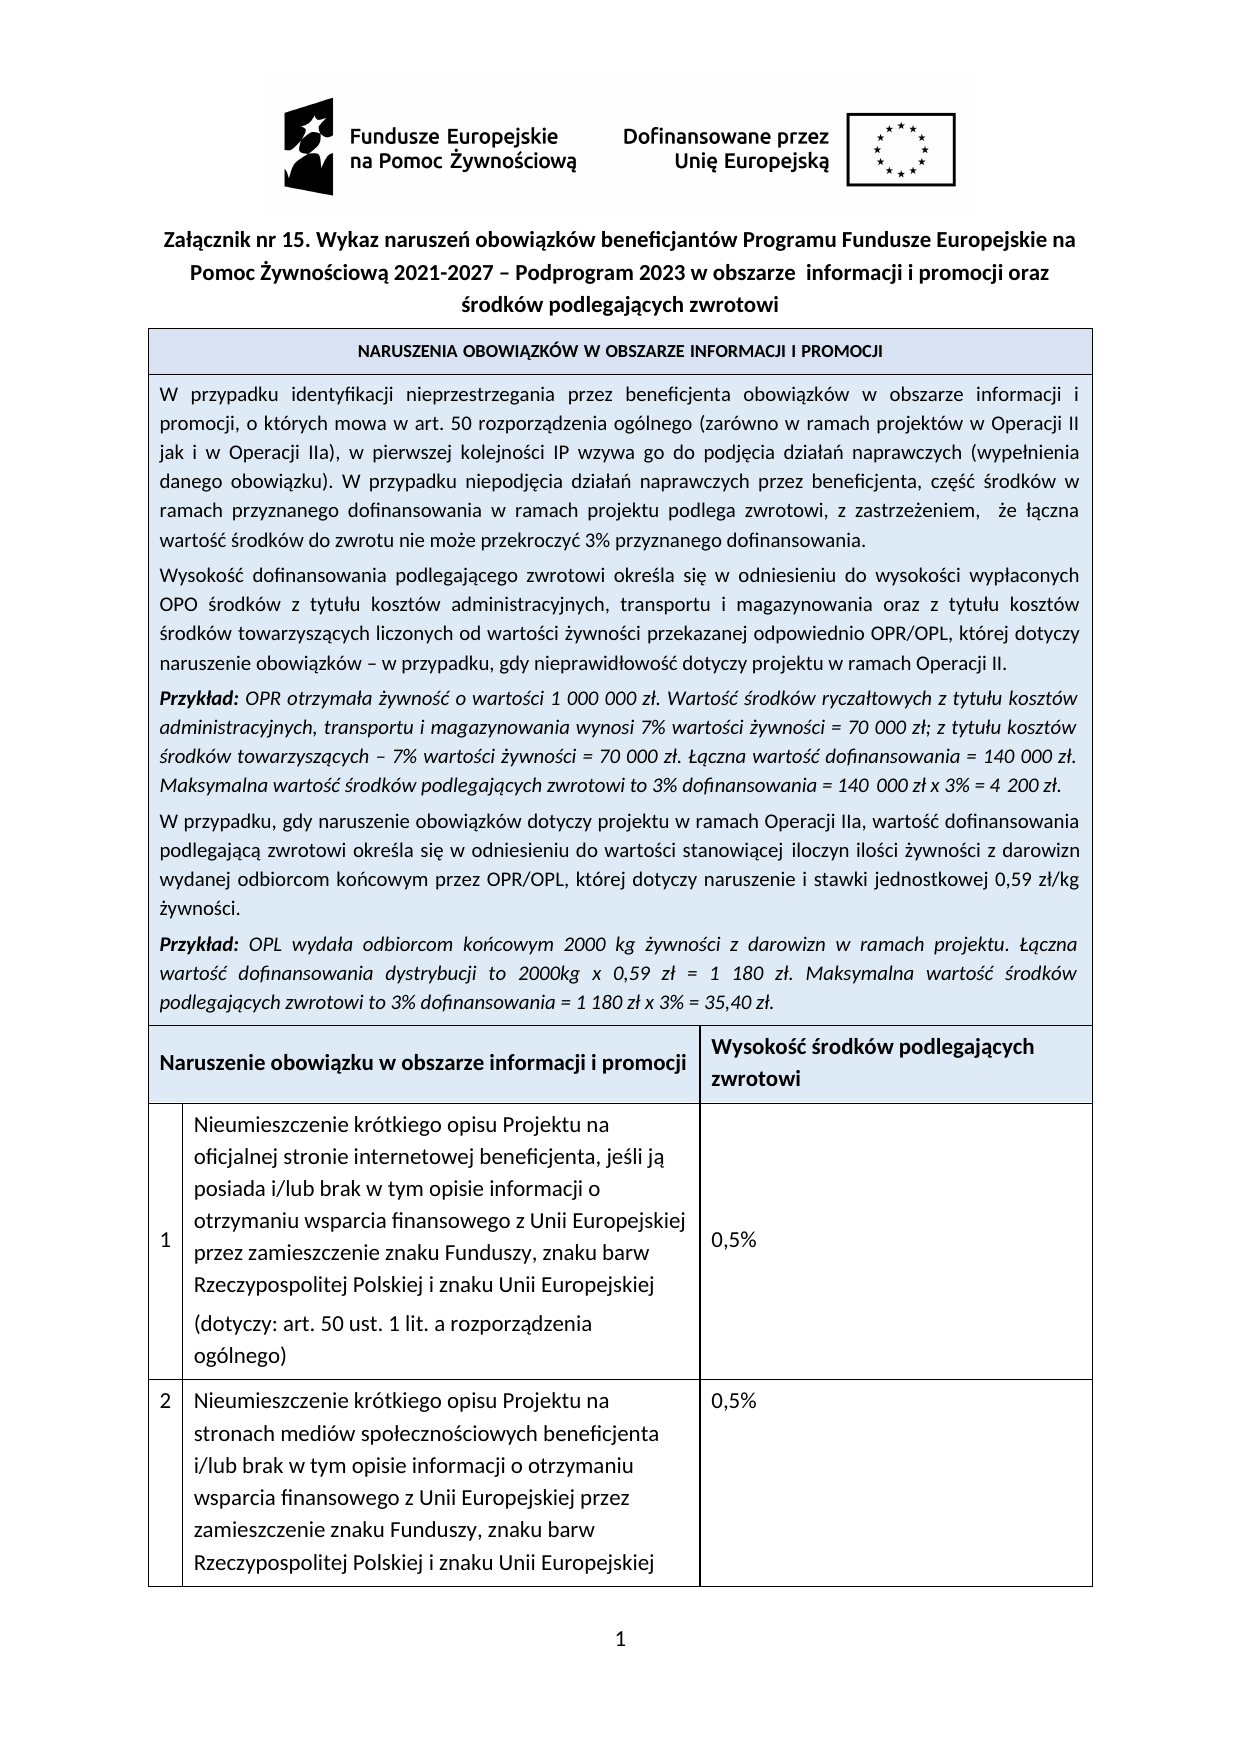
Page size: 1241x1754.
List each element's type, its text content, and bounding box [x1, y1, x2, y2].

table_cell Nieumieszczenie krótkiego opisu Projektu na oficjalnej stronie internetowej beneficjenta, jeśli ją posiada i/lub brak w tym opisie informacji o otrzymaniu wsparcia finansowego z Unii Europejskiej przez zamieszczenie znaku Funduszy, znaku barw Rzeczypospolitej Polskiej i znaku Unii Europejskiej (dotyczy: art. 50 ust. 1 lit. a rozporządzenia ogólnego) [183, 1104, 699, 1379]
table_cell 2 [149, 1380, 182, 1586]
table_header naruszenia obowiązków w obszarze informacji i promocji [149, 329, 1092, 374]
table_cell 0,5% [701, 1380, 1092, 1586]
table_cell Naruszenie obowiązku w obszarze informacji i promocji [149, 1026, 699, 1102]
table_cell 0,5% [701, 1104, 1092, 1379]
table_cell Wysokość środków podlegających zwrotowi [701, 1026, 1092, 1102]
table_cell W przypadku identyfikacji nieprzestrzegania przez beneficjenta obowiązków w obszarze informacji i promocji, o których mowa w art. 50 rozporządzenia ogólnego (zarówno w ramach projektów w Operacji II jak i w Operacji IIa), w pierwszej kolejności IP wzywa go do podjęcia działań naprawczych (wypełnienia danego obowiązku). W przypadku niepodjęcia działań naprawczych przez beneficjenta, część środków w ramach przyznanego dofinansowania w ramach projektu podlega zwrotowi, z zastrzeżeniem, że łączna wartość środków do zwrotu nie może przekroczyć 3% przyznanego dofinansowania. Wysokość dofinansowania podlegającego zwrotowi określa się w odniesieniu do wysokości wypłaconych OPO środków z tytułu kosztów administracyjnych, transportu i magazynowania oraz z tytułu kosztów środków towarzyszących liczonych od wartości żywności przekazanej odpowiednio OPR/OPL, której dotyczy naruszenie obowiązków – w przypadku, gdy nieprawidłowość dotyczy projektu w ramach Operacji II. Przykład: OPR otrzymała żywność o wartości 1 000 000 zł. Wartość środków ryczałtowych z tytułu kosztów administracyjnych, transportu i magazynowania wynosi 7% wartości żywności = 70 000 zł; z tytułu kosztów środków towarzyszących – 7% wartości żywności = 70 000 zł. Łączna wartość dofinansowania = 140 000 zł. Maksymalna wartość środków podlegających zwrotowi to 3% dofinansowania = 140 000 zł x 3% = 4 200 zł. W przypadku, gdy naruszenie obowiązków dotyczy projektu w ramach Operacji IIa, wartość dofinansowania podlegającą zwrotowi określa się w odniesieniu do wartości stanowiącej iloczyn ilości żywności z darowizn wydanej odbiorcom końcowym przez OPR/OPL, której dotyczy naruszenie i stawki jednostkowej 0,59 zł/kg żywności. Przykład: OPL wydała odbiorcom końcowym 2000 kg żywności z darowizn w ramach projektu. Łączna wartość dofinansowania dystrybucji to 2000kg x 0,59 zł = 1 180 zł. Maksymalna wartość środków podlegających zwrotowi to 3% dofinansowania = 1 180 zł x 3% = 35,40 zł. [149, 375, 1092, 1025]
table_cell 1 [149, 1104, 182, 1379]
picture [260, 73, 980, 220]
text Załącznik nr 15. Wykaz naruszeń obowiązków beneficjantów Programu Fundusze Europejskie na Pomoc Żywnościową 2021-2027 – Podprogram 2023 w obszarze informacji i promocji oraz środków podlegających zwrotowi [148, 225, 1093, 318]
